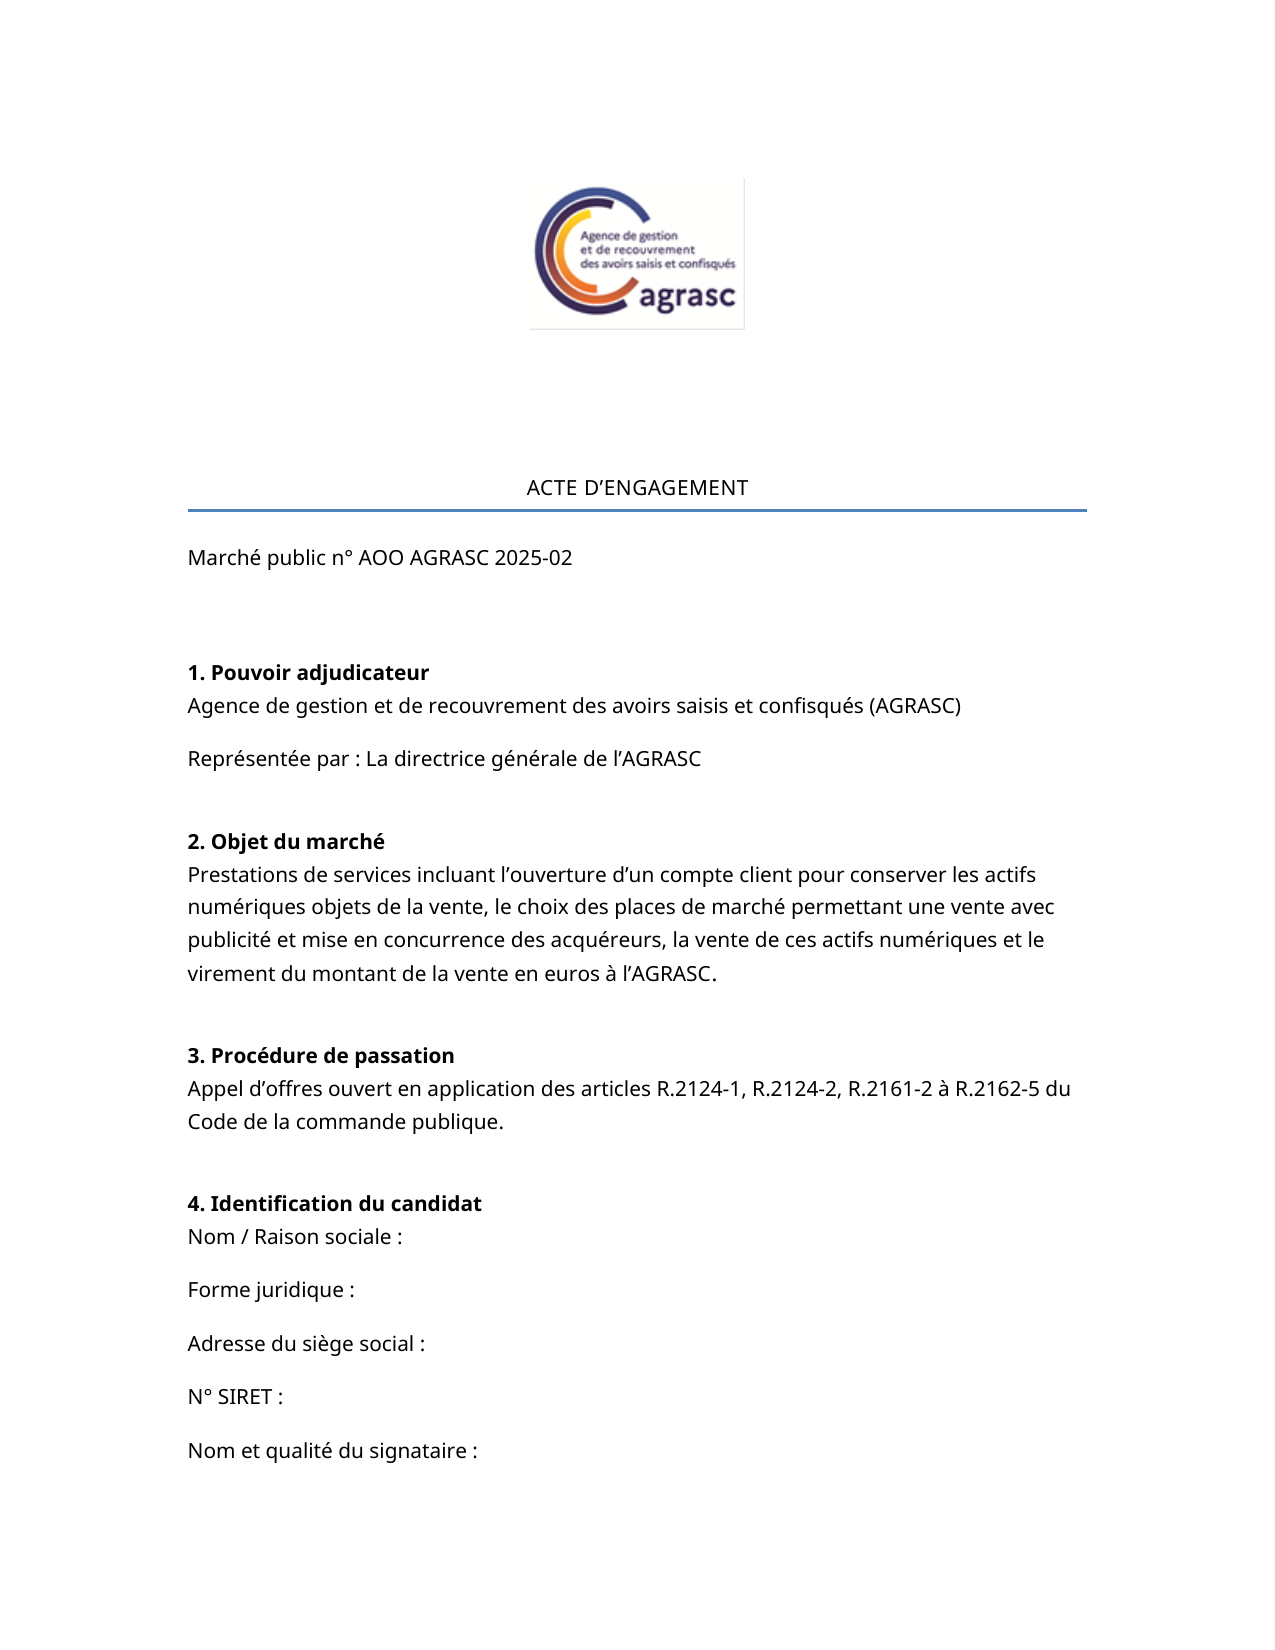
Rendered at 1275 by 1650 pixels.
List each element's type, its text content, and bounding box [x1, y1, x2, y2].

subtitle 1. Pouvoir adjudicateur [187, 658, 1087, 687]
title ACTE D’ENGAGEMENT [187, 473, 1087, 512]
text N° SIRET : [187, 1382, 1087, 1411]
text Appel d’offres ouvert en application des articles R.2124-1, R.2124-2, R.2161-2 à R.2162-5 du Code de la commande publique. [187, 1074, 1087, 1135]
subtitle 3. Procédure de passation [187, 1042, 1087, 1070]
text Marché public n° AOO AGRASC 2025-02 [187, 543, 1087, 604]
subtitle 2. Objet du marché [187, 827, 1087, 856]
text Forme juridique : [187, 1275, 1087, 1304]
text Adresse du siège social : [187, 1329, 1087, 1357]
text Représentée par : La directrice générale de l’AGRASC [187, 744, 1087, 773]
text Prestations de services incluant l’ouverture d’un compte client pour conserver les actifs numériques objets de la vente, le choix des places de marché permettant une vente avec publicité et mise en concurrence des acquéreurs, la vente de ces actifs numériques et le virement du montant de la vente en euros à l’AGRASC. [187, 860, 1087, 987]
text Agence de gestion et de recouvrement des avoirs saisis et confisqués (AGRASC) [187, 691, 1087, 719]
text Nom et qualité du signataire : [187, 1436, 1087, 1464]
text Nom / Raison sociale : [187, 1222, 1087, 1250]
picture [529, 178, 746, 331]
subtitle 4. Identification du candidat [187, 1189, 1087, 1218]
